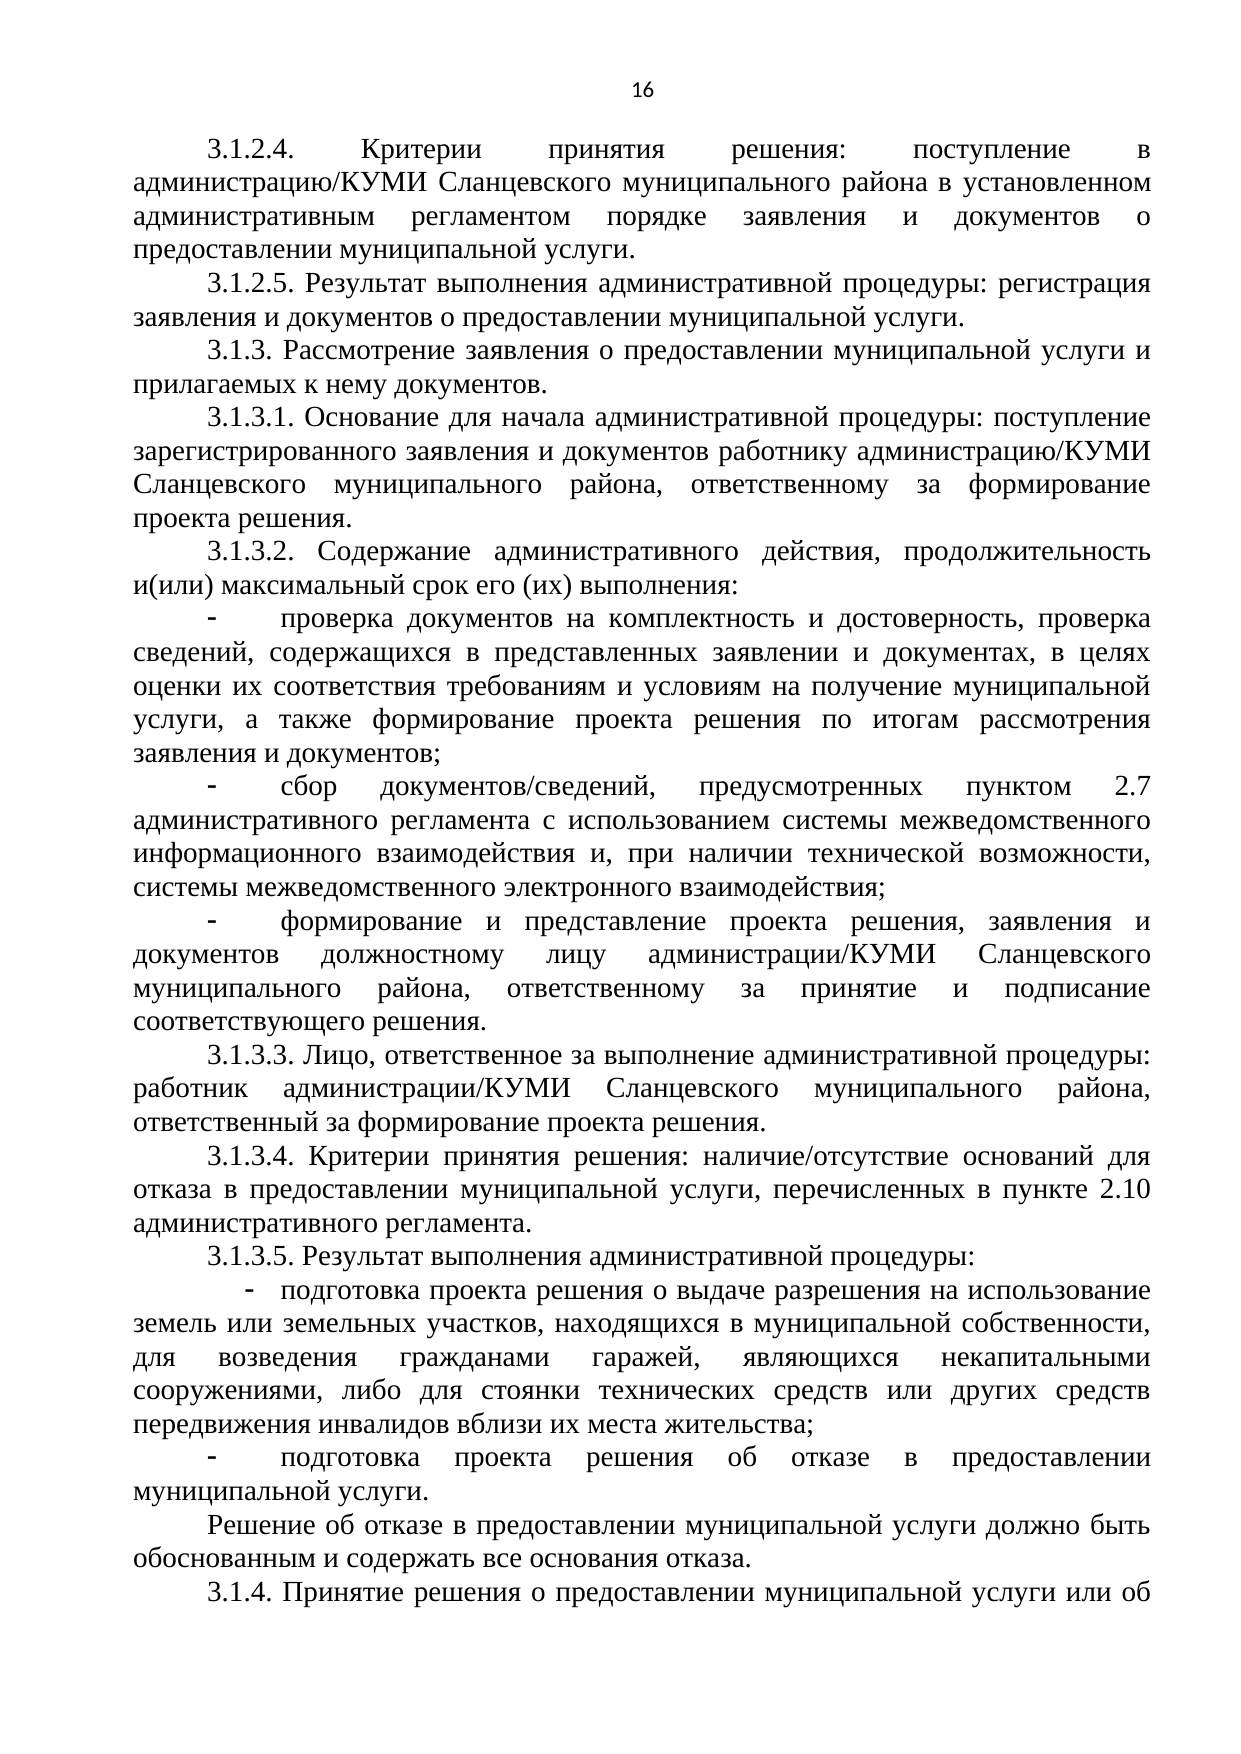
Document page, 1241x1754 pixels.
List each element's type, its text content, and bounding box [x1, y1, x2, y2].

list подготовка проекта решения о выдаче разрешения на использование земель или земельных участков, находящихся в муниципальной собственности, для возведения гражданами гаражей, являющихся некапитальными сооружениями, либо для стоянки технических средств или других средств передвижения инвалидов вблизи их места жительства; [133, 1272, 1152, 1439]
list формирование и представление проекта решения, заявления и документов должностному лицу администрации/КУМИ Сланцевского муниципального района, ответственному за принятие и подписание соответствующего решения. [133, 903, 1152, 1037]
text Решение об отказе в предоставлении муниципальной услуги должно быть обоснованным и содержать все основания отказа. [133, 1507, 1152, 1574]
text 3.1.3.1. Основание для начала административной процедуры: поступление зарегистрированного заявления и документов работнику администрацию/КУМИ Сланцевского муниципального района, ответственному за формирование проекта решения. [133, 399, 1152, 533]
text 3.1.3.3. Лицо, ответственное за выполнение административной процедуры: работник администрации/КУМИ Сланцевского муниципального района, ответственный за формирование проекта решения. [133, 1037, 1152, 1138]
list проверка документов на комплектность и достоверность, проверка сведений, содержащихся в представленных заявлении и документах, в целях оценки их соответствия требованиям и условиям на получение муниципальной услуги, а также формирование проекта решения по итогам рассмотрения заявления и документов; [133, 601, 1152, 768]
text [133, 1574, 1152, 1607]
text 3.1.3. Рассмотрение заявления о предоставлении муниципальной услуги и прилагаемых к нему документов. [133, 332, 1152, 399]
text 3.1.2.5. Результат выполнения административной процедуры: регистрация заявления и документов о предоставлении муниципальной услуги. [133, 265, 1152, 332]
text 3.1.3.5. Результат выполнения административной процедуры: [133, 1238, 1152, 1272]
text 3.1.2.4. Критерии принятия решения: поступление в администрацию/КУМИ Сланцевского муниципального района в установленном административным регламентом порядке заявления и документов о предоставлении муниципальной услуги. [133, 131, 1152, 265]
text 3.1.3.4. Критерии принятия решения: наличие/отсутствие оснований для отказа в предоставлении муниципальной услуги, перечисленных в пункте 2.10 административного регламента. [133, 1138, 1152, 1238]
list подготовка проекта решения об отказе в предоставлении муниципальной услуги. [133, 1439, 1152, 1507]
list сбор документов/сведений, предусмотренных пунктом 2.7 административного регламента с использованием системы межведомственного информационного взаимодействия и, при наличии технической возможности, системы межведомственного электронного взаимодействия; [133, 768, 1152, 903]
text 3.1.3.2. Содержание административного действия, продолжительность и(или) максимальный срок его (их) выполнения: [133, 533, 1152, 601]
